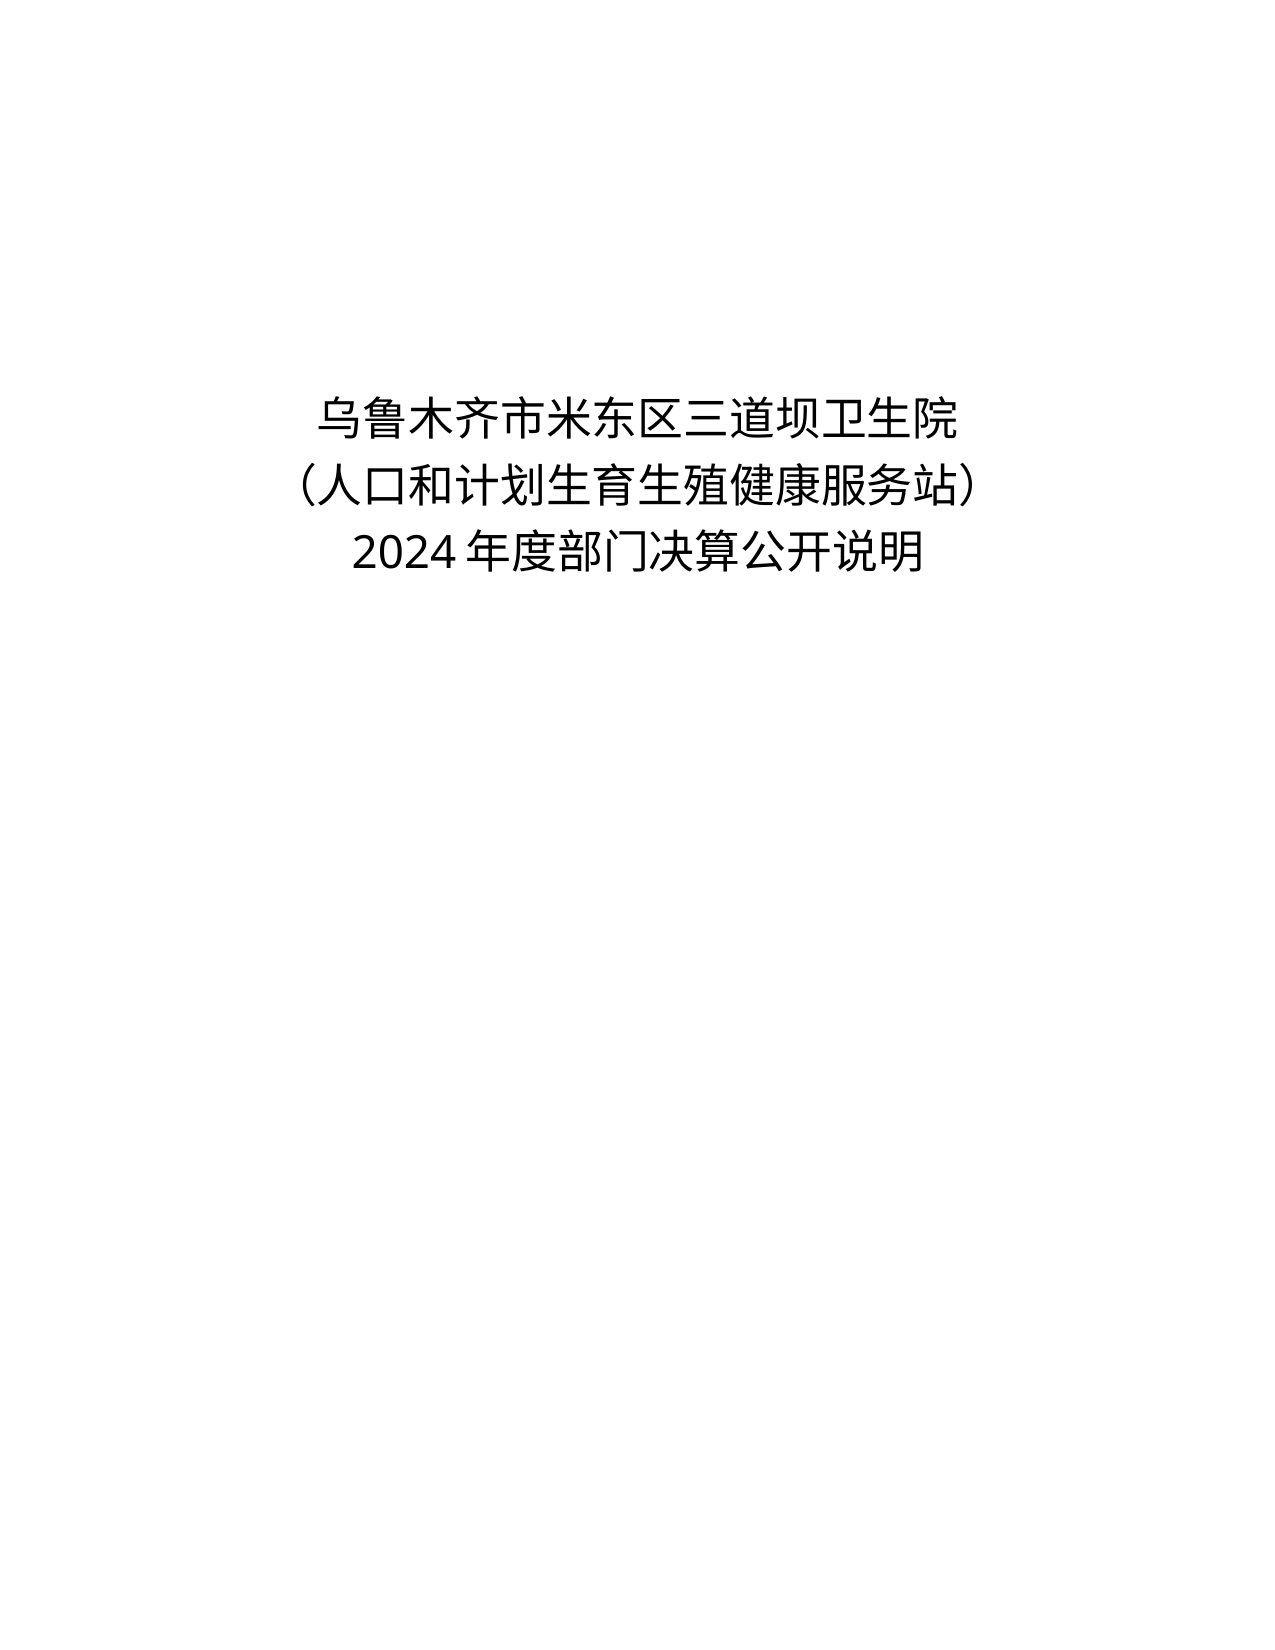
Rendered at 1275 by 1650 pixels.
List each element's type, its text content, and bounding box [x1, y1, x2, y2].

text 2024年度部门决算公开说明 [187, 515, 1087, 582]
text 乌鲁木齐市米东区三道坝卫生院 [187, 383, 1087, 449]
text （人口和计划生育生殖健康服务站） [187, 449, 1087, 515]
